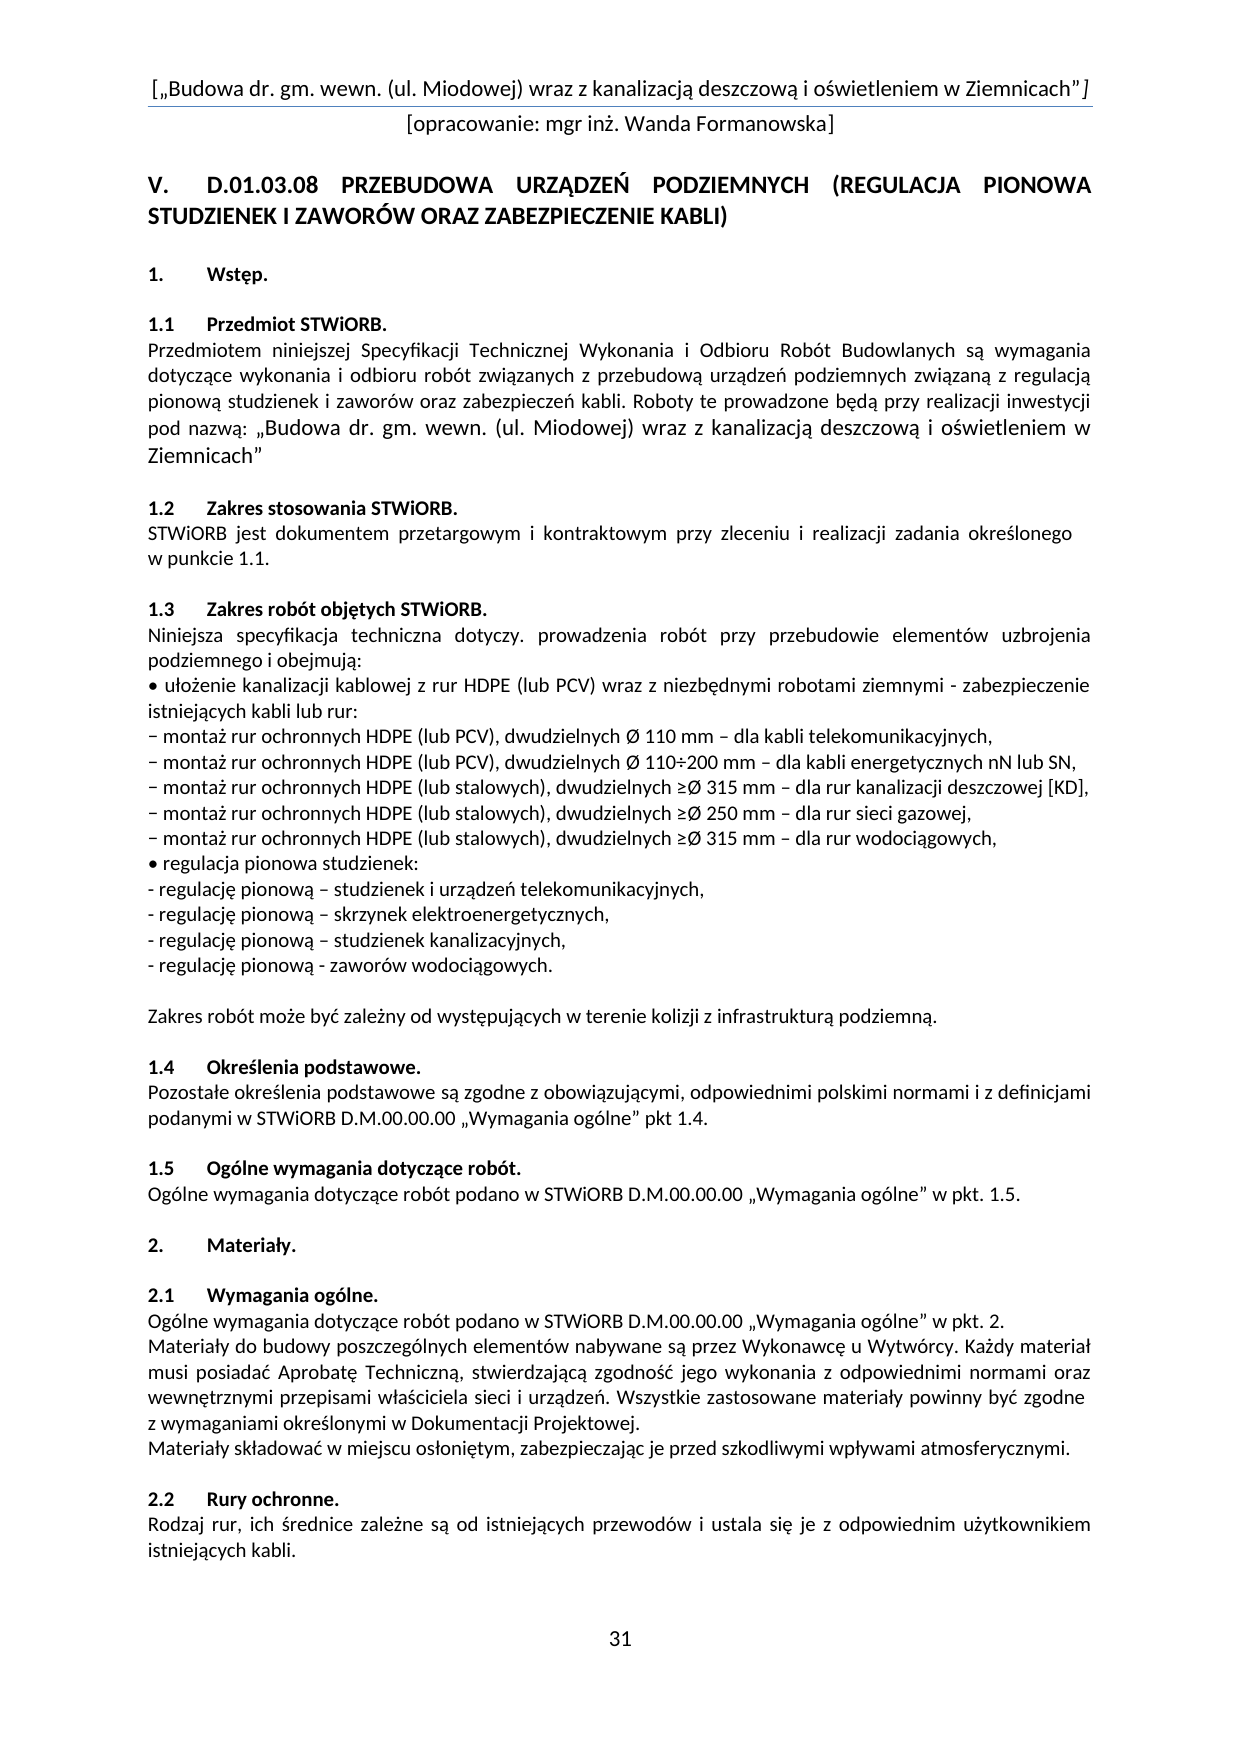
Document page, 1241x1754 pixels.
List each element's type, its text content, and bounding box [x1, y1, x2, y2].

text 1.5 Ogólne wymagania dotyczące robót. [148, 1156, 1093, 1181]
text Niniejsza specyfikacja techniczna dotyczy. prowadzenia robót przy przebudowie elementów uzbrojenia podziemnego i obejmują: [148, 622, 1093, 673]
list Wstęp. [148, 261, 1093, 286]
text − montaż rur ochronnych HDPE (lub stalowych), dwudzielnych ≥Ø 315 mm – dla rur kanalizacji deszczowej [KD], [148, 774, 1093, 800]
text Przedmiotem niniejszej Specyfikacji Technicznej Wykonania i Odbioru Robót Budowlanych są wymagania dotyczące wykonania i odbioru robót związanych z przebudową urządzeń podziemnych związaną z regulacją pionową studzienek i zaworów oraz zabezpieczeń kabli. Roboty te prowadzone będą przy realizacji inwestycji pod nazwą: [148, 337, 1093, 469]
list 2.1 Wymagania ogólne. [148, 1283, 1093, 1308]
text 1.2 Zakres stosowania STWiORB. [148, 495, 1093, 520]
list D.01.03.08 PRZEBUDOWA URZĄDZEŃ PODZIEMNYCH (REGULACJA PIONOWA STUDZIENEK I ZAWORÓW ORAZ ZABEZPIECZENIE KABLI) [148, 169, 1093, 230]
text 1.3 Zakres robót objętych STWiORB. [148, 596, 1093, 622]
text - regulację pionową – studzienek kanalizacyjnych, [148, 927, 1093, 952]
text - regulację pionową – skrzynek elektroenergetycznych, [148, 901, 1093, 927]
text 1.4 Określenia podstawowe. [148, 1054, 1093, 1079]
text Zakres robót może być zależny od występujących w terenie kolizji z infrastrukturą podziemną. [148, 1003, 1093, 1028]
text Materiały składować w miejscu osłoniętym, zabezpieczając je przed szkodliwymi wpływami atmosferycznymi. [148, 1435, 1093, 1461]
list Materiały. [148, 1232, 1093, 1257]
text Rodzaj rur, ich średnice zależne są od istniejących przewodów i ustala się je z odpowiednim użytkownikiem istniejących kabli. [148, 1511, 1093, 1562]
text STWiORB jest dokumentem przetargowym i kontraktowym przy zleceniu i realizacji zadania określonego w punkcie 1.1. [148, 520, 1093, 571]
text − montaż rur ochronnych HDPE (lub stalowych), dwudzielnych ≥Ø 315 mm – dla rur wodociągowych, [148, 825, 1093, 851]
text 2.2 Rury ochronne. [148, 1486, 1093, 1511]
text - regulację pionową - zaworów wodociągowych. [148, 952, 1093, 978]
text Ogólne wymagania dotyczące robót podano w STWiORB D.M.00.00.00 „Wymagania ogólne” w pkt. 1.5. [148, 1181, 1093, 1206]
text • ułożenie kanalizacji kablowej z rur HDPE (lub PCV) wraz z niezbędnymi robotami ziemnymi - zabezpieczenie istniejących kabli lub rur: [148, 673, 1093, 723]
text − montaż rur ochronnych HDPE (lub stalowych), dwudzielnych ≥Ø 250 mm – dla rur sieci gazowej, [148, 800, 1093, 825]
text Pozostałe określenia podstawowe są zgodne z obowiązującymi, odpowiednimi polskimi normami i z definicjami podanymi w STWiORB D.M.00.00.00 „Wymagania ogólne” pkt 1.4. [148, 1079, 1093, 1130]
text − montaż rur ochronnych HDPE (lub PCV), dwudzielnych Ø 110 mm – dla kabli telekomunikacyjnych, [148, 723, 1093, 749]
list Przedmiot STWiORB. [148, 312, 1093, 337]
text Ogólne wymagania dotyczące robót podano w STWiORB D.M.00.00.00 „Wymagania ogólne” w pkt. 2. [148, 1308, 1093, 1333]
text - regulację pionową – studzienek i urządzeń telekomunikacyjnych, [148, 876, 1093, 901]
text Materiały do budowy poszczególnych elementów nabywane są przez Wykonawcę u Wytwórcy. Każdy materiał musi posiadać Aprobatę Techniczną, stwierdzającą zgodność jego wykonania z odpowiednimi normami oraz wewnętrznymi przepisami właściciela sieci i urządzeń. Wszystkie zastosowane materiały powinny być zgodne z wymaganiami określonymi w Dokumentacji Projektowej. [148, 1333, 1093, 1435]
text • regulacja pionowa studzienek: [148, 851, 1093, 876]
text − montaż rur ochronnych HDPE (lub PCV), dwudzielnych Ø 110÷200 mm – dla kabli energetycznych nN lub SN, [148, 749, 1093, 774]
